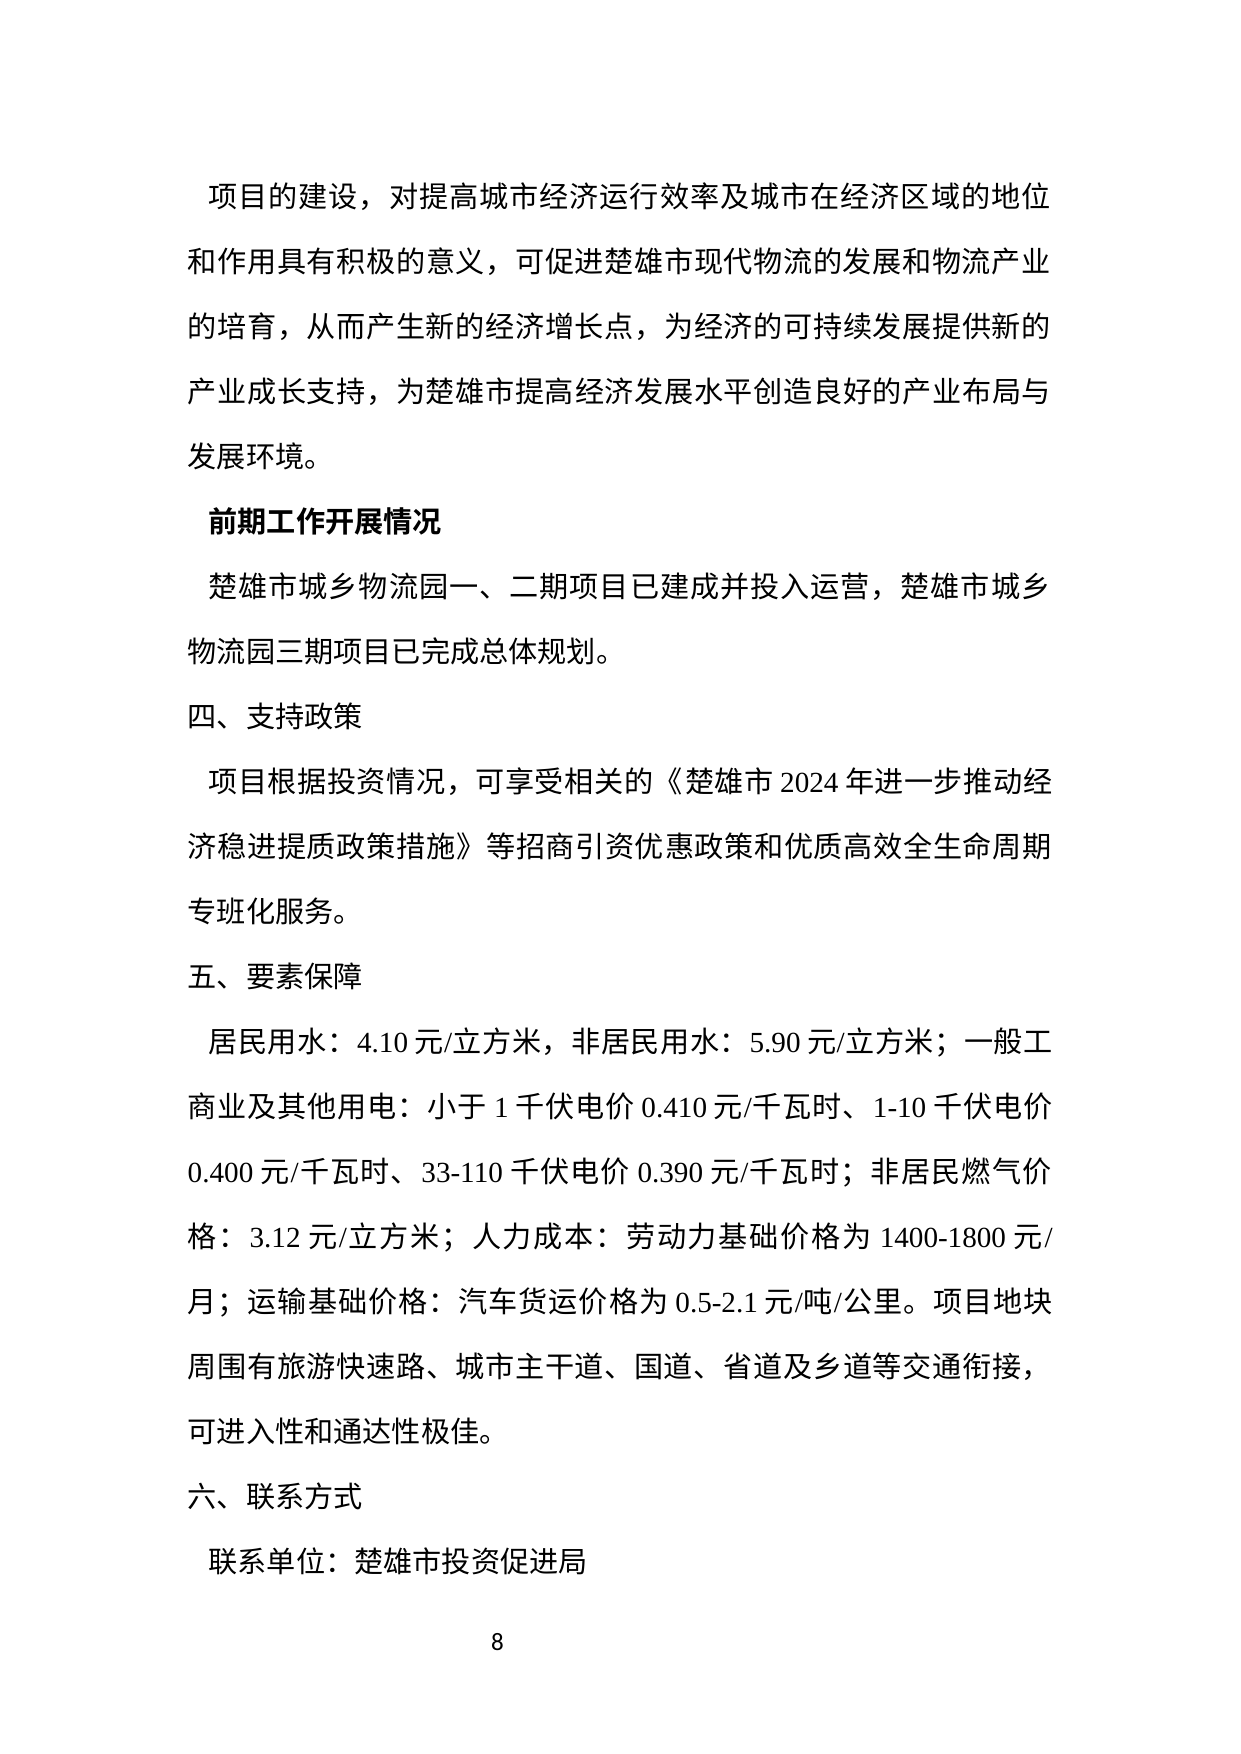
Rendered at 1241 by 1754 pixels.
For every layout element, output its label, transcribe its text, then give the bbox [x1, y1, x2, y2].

text 项目的建设，对提高城市经济运行效率及城市在经济区域的地位和作用具有积极的意义，可促进楚雄市现代物流的发展和物流产业的培育，从而产生新的经济增长点，为经济的可持续发展提供新的产业成长支持，为楚雄市提高经济发展水平创造良好的产业布局与发展环境。 [187, 162, 1053, 487]
text 居民用水：4.10元/立方米，非居民用水：5.90元/立方米；一般工商业及其他用电：小于1千伏电价0.410元/千瓦时、1-10千伏电价0.400元/千瓦时、33-110千伏电价0.390元/千瓦时；非居民燃气价格：3.12元/立方米；人力成本：劳动力基础价格为1400-1800元/月；运输基础价格：汽车货运价格为0.5-2.1元/吨/公里。项目地块周围有旅游快速路、城市主干道、国道、省道及乡道等交通衔接，可进入性和通达性极佳。 [187, 1007, 1053, 1462]
text 四、支持政策 [187, 682, 1053, 747]
text 五、要素保障 [187, 942, 1053, 1007]
text 楚雄市城乡物流园一、二期项目已建成并投入运营，楚雄市城乡物流园三期项目已完成总体规划。 [187, 552, 1053, 682]
text 六、联系方式 [187, 1462, 1053, 1527]
text 前期工作开展情况 [187, 487, 1053, 552]
text 项目根据投资情况，可享受相关的《楚雄市2024年进一步推动经济稳进提质政策措施》等招商引资优惠政策和优质高效全生命周期专班化服务。 [187, 747, 1053, 942]
text 联系单位：楚雄市投资促进局 [187, 1527, 1053, 1592]
